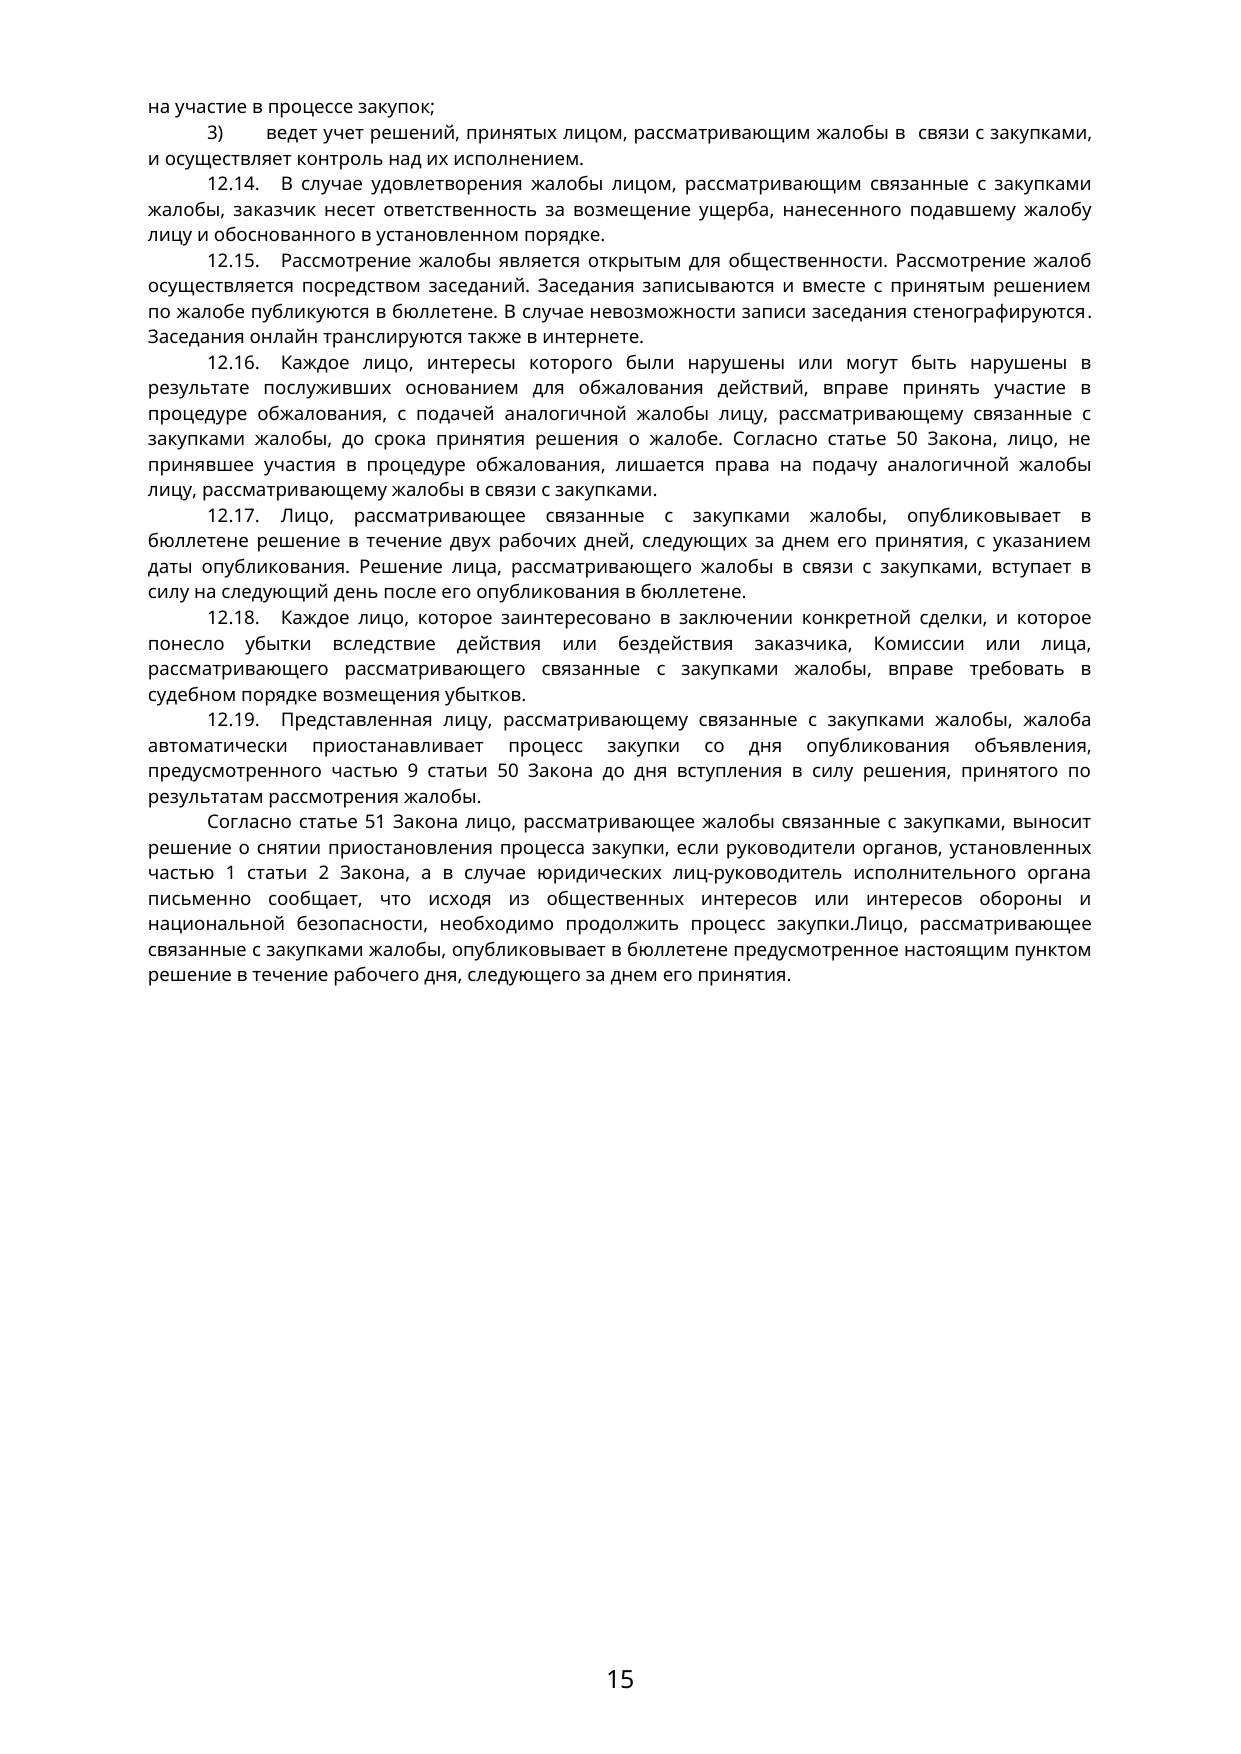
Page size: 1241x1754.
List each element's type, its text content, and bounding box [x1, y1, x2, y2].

text 12.18. Каждое лицо, которое заинтересовано в заключении конкретной сделки, и которое понесло убытки вследствие действия или бездействия заказчика, Комиссии или лица, рассматривающего рассматривающего связанные с закупками жалобы, вправе требовать в судебном порядке возмещения убытков. [148, 604, 1092, 706]
text 12.15. Рассмотрение жалобы является открытым для общественности. Рассмотрение жалоб осуществляется посредством заседаний. Заседания записываются и вместе с принятым решением по жалобе публикуются в бюллетене. В случае невозможности записи заседания стенографируются. Заседания онлайн транслируются также в интернете. [148, 247, 1092, 349]
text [148, 94, 1092, 119]
text 12.19. Представленная лицу, рассматривающему связанные с закупками жалобы, жалоба автоматически приостанавливает процесс закупки со дня опубликования объявления, предусмотренного частью 9 статьи 50 Закона до дня вступления в силу решения, принятого по результатам рассмотрения жалобы. [148, 706, 1092, 808]
text Согласно статье 51 Закона лицо, рассматривающее жалобы связанные с закупками, выносит решение о снятии приостановления процесса закупки, если руководители органов, установленных частью 1 статьи 2 Закона, а в случае юридических лиц-руководитель исполнительного органа письменно сообщает, что исходя из общественных интересов или интересов обороны и национальной безопасности, необходимо продолжить процесс закупки.Лицо, рассматривающее связанные с закупками жалобы, опубликовывает в бюллетене предусмотренное настоящим пунктом решение в течение рабочего дня, следующего за днем его принятия. [148, 808, 1092, 987]
text 12.17. Лицо, рассматривающее связанные с закупками жалобы, опубликовывает в бюллетене решение в течение двух рабочих дней, следующих за днем его принятия, с указанием даты опубликования. Решение лица, рассматривающего жалобы в связи с закупками, вступает в силу на следующий день после его опубликования в бюллетене. [148, 502, 1092, 604]
text 12.16. Каждое лицо, интересы которого были нарушены или могут быть нарушены в результате послуживших основанием для обжалования действий, вправе принять участие в процедуре обжалования, с подачей аналогичной жалобы лицу, рассматривающему связанные с закупками жалобы, до срока принятия решения о жалобе. Согласно статье 50 Закона, лицо, не принявшее участия в процедуре обжалования, лишается права на подачу аналогичной жалобы лицу, рассматривающему жалобы в связи с закупками. [148, 349, 1092, 502]
text 12.14. В случае удовлетворения жалобы лицом, рассматривающим связанные с закупками жалобы, заказчик несет ответственность за возмещение ущерба, нанесенного подавшему жалобу лицу и обоснованного в установленном порядке. [148, 170, 1092, 247]
text 3) ведет учет решений, принятых лицом, рассматривающим жалобы в связи с закупками, и осуществляет контроль над их исполнением. [148, 119, 1092, 170]
